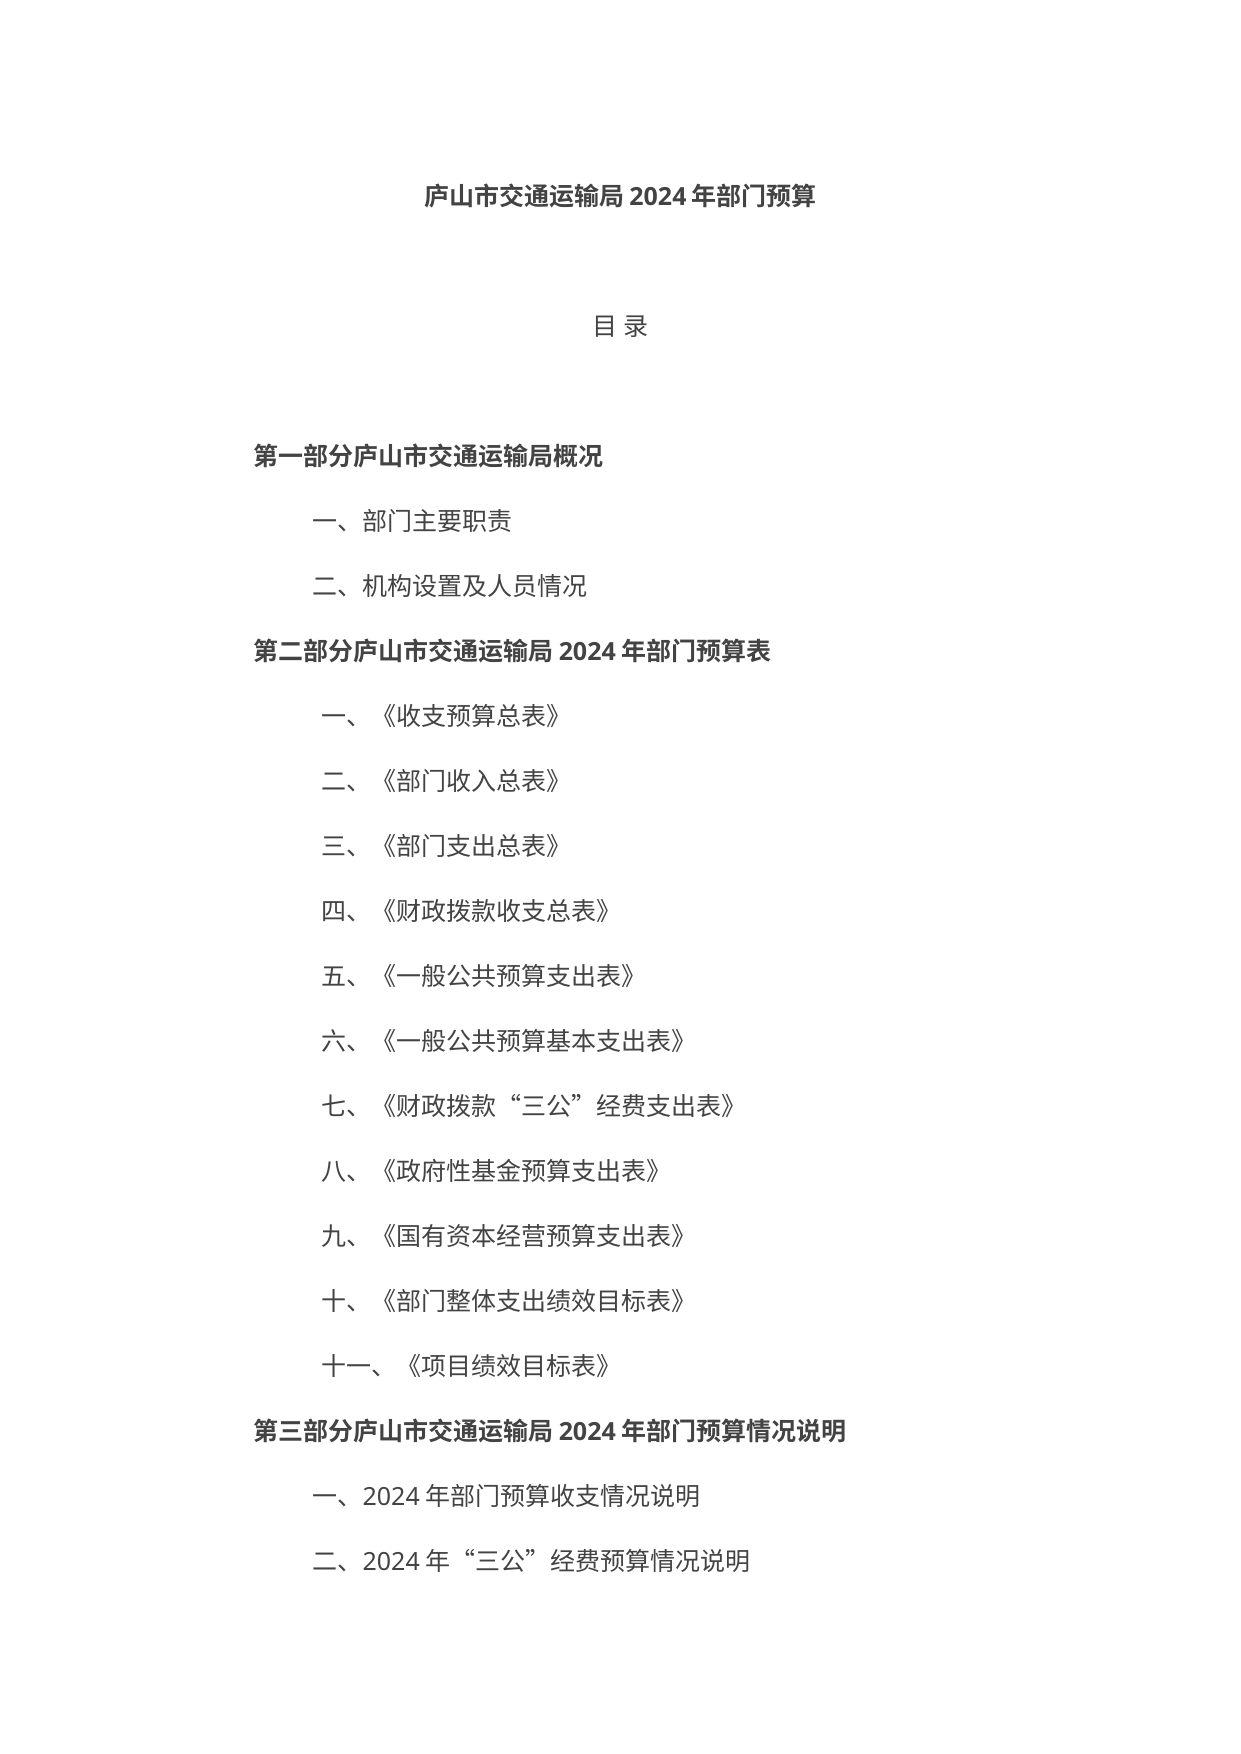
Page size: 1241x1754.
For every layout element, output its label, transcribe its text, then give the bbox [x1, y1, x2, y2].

text 六、《一般公共预算基本支出表》 [187, 1007, 1053, 1072]
text 第一部分庐山市交通运输局概况 [187, 422, 1053, 487]
text 二、《部门收入总表》 [187, 747, 1053, 812]
text 一、部门主要职责 [187, 487, 1053, 552]
text 庐山市交通运输局2024年部门预算 [187, 162, 1053, 227]
text 目 录 [187, 292, 1053, 357]
text 一、《收支预算总表》 [187, 682, 1053, 747]
text 第三部分庐山市交通运输局2024年部门预算情况说明 [187, 1397, 1053, 1462]
text 十、《部门整体支出绩效目标表》 [187, 1267, 1053, 1332]
text 第二部分庐山市交通运输局2024年部门预算表 [187, 617, 1053, 682]
text 二、2024年“三公”经费预算情况说明 [187, 1527, 1053, 1592]
text 二、机构设置及人员情况 [187, 552, 1053, 617]
text 十一、《项目绩效目标表》 [187, 1332, 1053, 1397]
text 八、《政府性基金预算支出表》 [187, 1137, 1053, 1202]
text 五、《一般公共预算支出表》 [187, 942, 1053, 1007]
text 七、《财政拨款“三公”经费支出表》 [187, 1072, 1053, 1137]
text 一、2024年部门预算收支情况说明 [187, 1462, 1053, 1527]
text 四、《财政拨款收支总表》 [187, 877, 1053, 942]
text 九、《国有资本经营预算支出表》 [187, 1202, 1053, 1267]
text 三、《部门支出总表》 [187, 812, 1053, 877]
